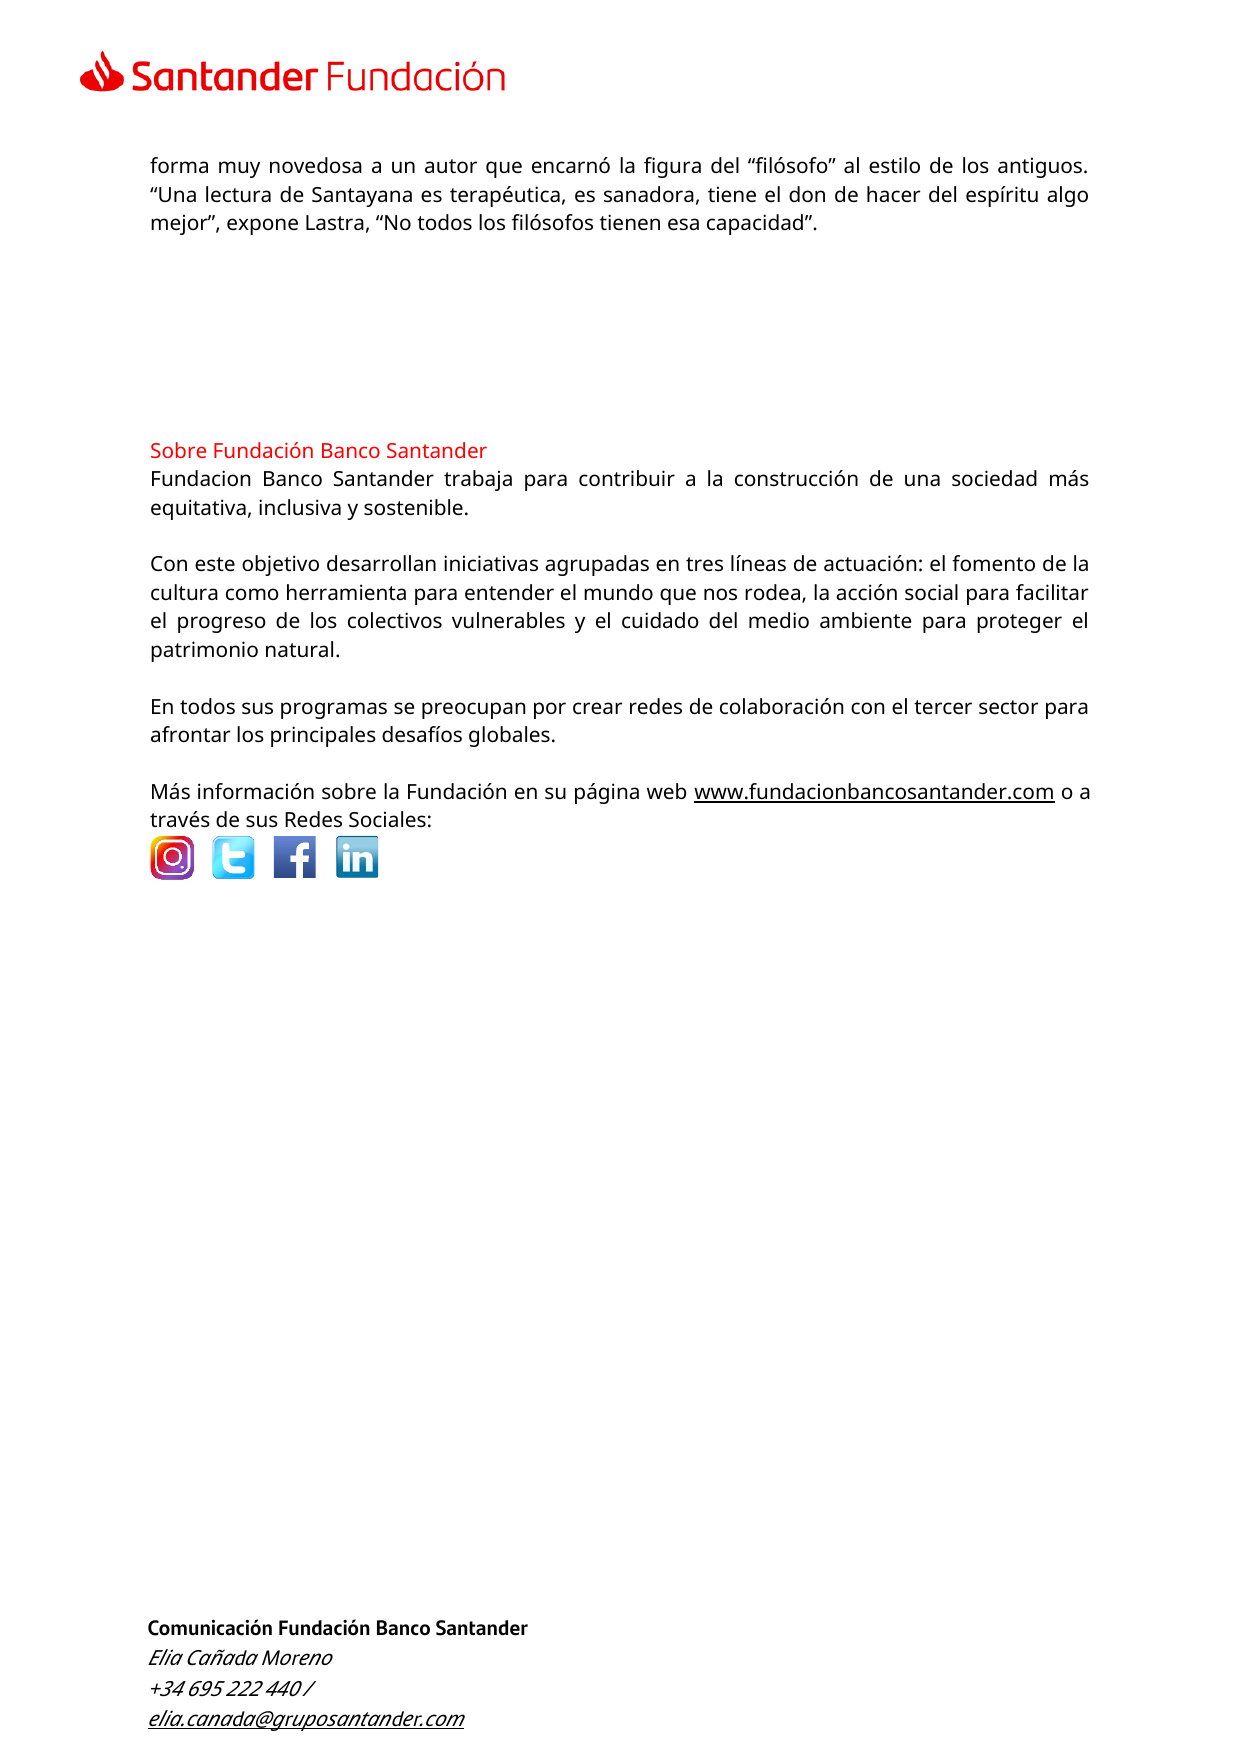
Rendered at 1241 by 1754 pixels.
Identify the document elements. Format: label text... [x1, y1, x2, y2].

picture [36, 17, 548, 135]
picture [273, 836, 316, 878]
text Con este objetivo desarrollan iniciativas agrupadas en tres líneas de actuación: el fomento de la cultura como herramienta para entender el mundo que nos rodea, la acción social para facilitar el progreso de los colectivos vulnerables y el cuidado del medio ambiente para proteger el patrimonio natural. [150, 549, 1091, 663]
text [150, 151, 1091, 237]
text Más información sobre la Fundación en su página web www.fundacionbancosantander.com o a través de sus Redes Sociales: [150, 777, 1091, 834]
picture [336, 835, 379, 872]
text Sobre Fundación Banco Santander [150, 436, 1091, 464]
picture [149, 835, 195, 881]
text En todos sus programas se preocupan por crear redes de colaboración con el tercer sector para afrontar los principales desafíos globales. [150, 692, 1091, 749]
picture [212, 836, 255, 879]
text Fundacion Banco Santander trabaja para contribuir a la construcción de una sociedad más equitativa, inclusiva y sostenible. [150, 464, 1091, 521]
